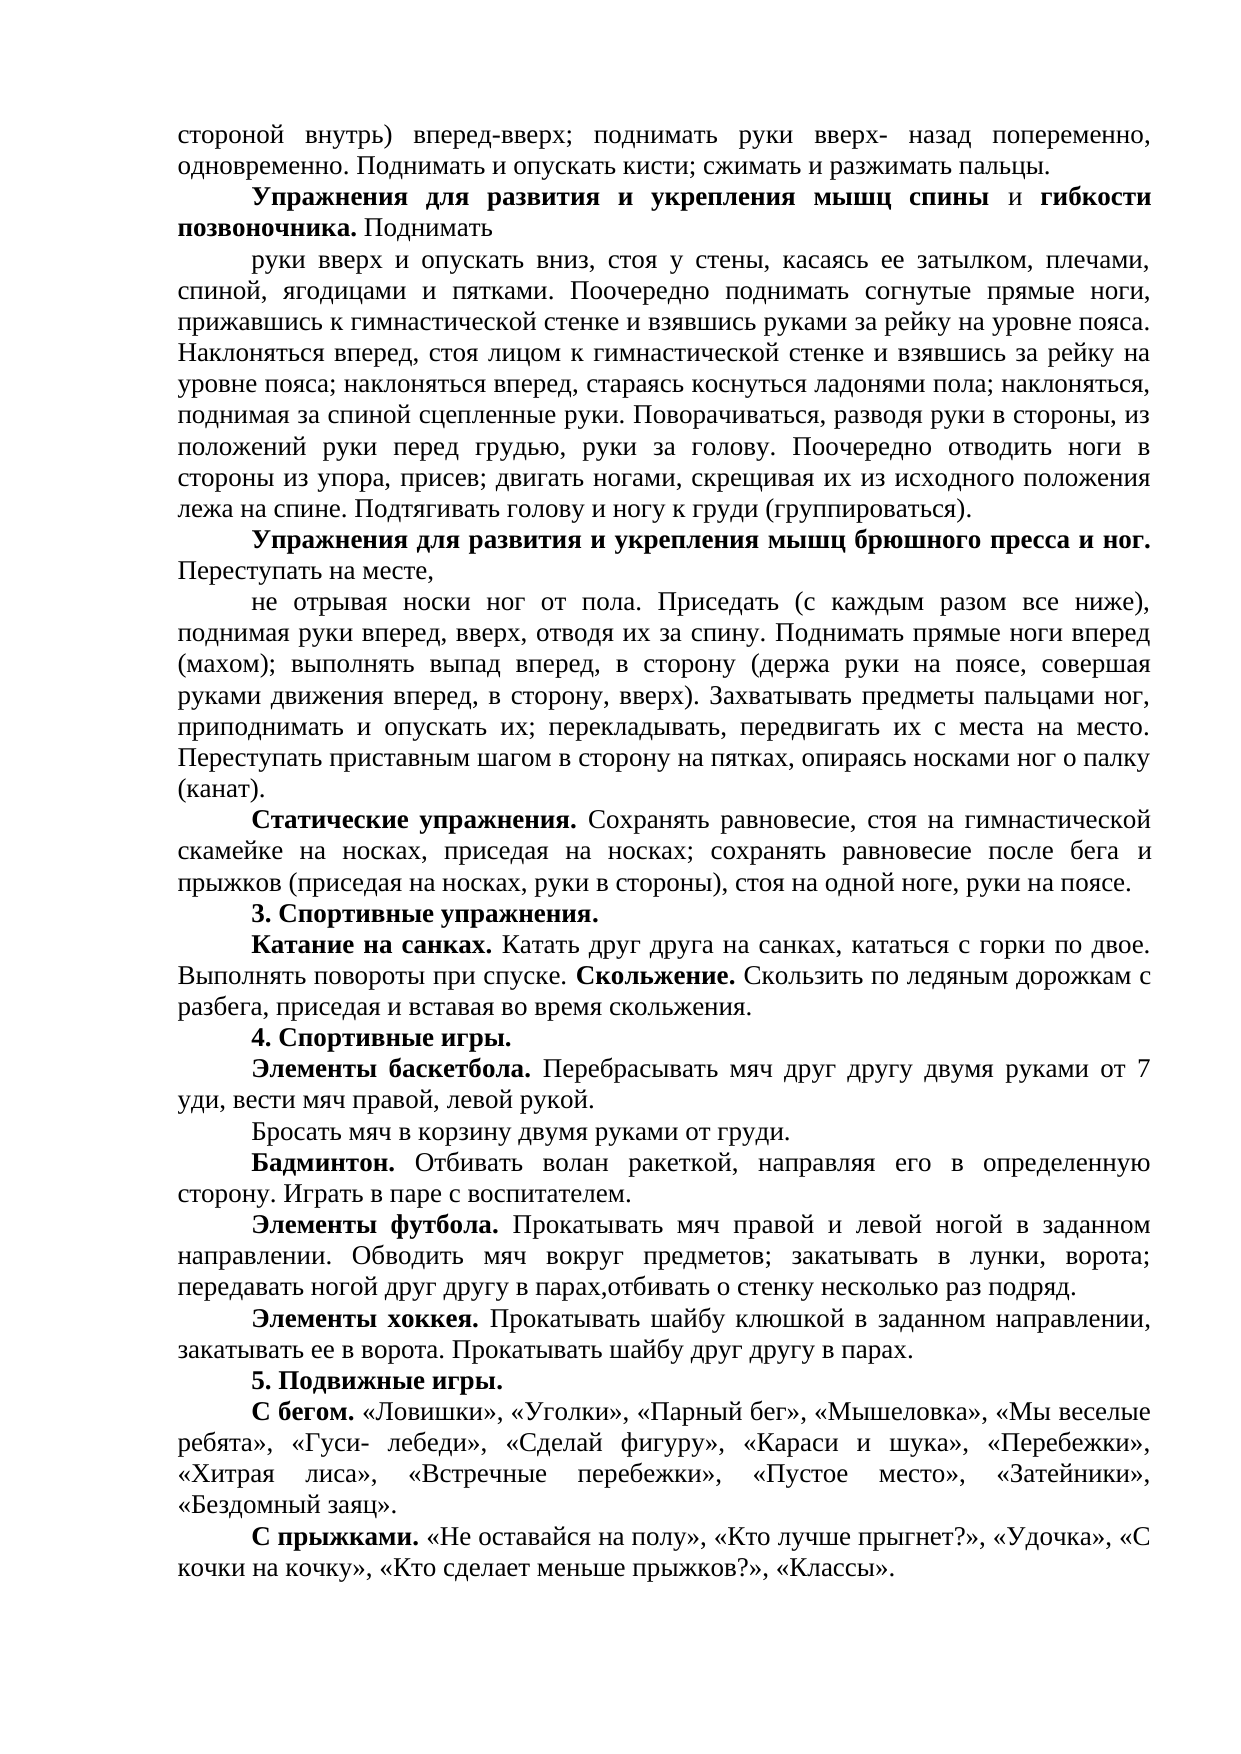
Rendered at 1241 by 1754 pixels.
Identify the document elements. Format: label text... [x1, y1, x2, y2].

text С прыжками. «Не оставайся на полу», «Кто лучше прыгнет?», «Удочка», «С кочки на кочку», «Кто сделает меньше прыжков?», «Классы». [177, 1520, 1152, 1582]
text Упражнения для развития и укрепления мышц спины и гибкости позвоночника. Поднимать [177, 180, 1152, 243]
text руки вверх и опускать вниз, стоя у стены, касаясь ее затылком, плечами, спиной, ягодицами и пятками. Поочередно поднимать согнутые прямые ноги, прижавшись к гимнастической стенке и взявшись руками за рейку на уровне пояса. Наклоняться вперед, стоя лицом к гимнастической стенке и взявшись за рейку на уровне пояса; наклоняться вперед, стараясь коснуться ладонями пола; наклоняться, поднимая за спиной сцепленные руки. Поворачиваться, разводя руки в стороны, из положений руки перед грудью, руки за голову. Поочередно отводить ноги в стороны из упора, присев; двигать ногами, скрещивая их из исходного положения лежа на спине. Подтягивать голову и ногу к груди (группироваться). [177, 243, 1152, 523]
text Бросать мяч в корзину двумя руками от груди. [177, 1115, 1152, 1146]
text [177, 118, 1152, 180]
text не отрывая носки ног от пола. Приседать (с каждым разом все ниже), поднимая руки вперед, вверх, отводя их за спину. Поднимать прямые ноги вперед (махом); выполнять выпад вперед, в сторону (держа руки на поясе, совершая руками движения вперед, в сторону, вверх). Захватывать предметы пальцами ног, приподнимать и опускать их; перекладывать, передвигать их с места на место. Переступать приставным шагом в сторону на пятках, опираясь носками ног о палку (канат). [177, 585, 1152, 803]
text Бадминтон. Отбивать волан ракеткой, направляя его в определенную сторону. Играть в паре с воспитателем. [177, 1146, 1152, 1208]
text Упражнения для развития и укрепления мышц брюшного пресса и ног. Переступать на месте, [177, 523, 1152, 585]
text С бегом. «Ловишки», «Уголки», «Парный бег», «Мышеловка», «Мы веселые ребята», «Гуси- лебеди», «Сделай фигуру», «Караси и шука», «Перебежки», «Хитрая лиса», «Встречные перебежки», «Пустое место», «Затейники», «Бездомный заяц». [177, 1395, 1152, 1520]
text 3. Спортивные упражнения. [177, 897, 1152, 928]
text Элементы баскетбола. Перебрасывать мяч друг другу двумя руками от 7 уди, вести мяч правой, левой рукой. [177, 1052, 1152, 1115]
text Статические упражнения. Сохранять равновесие, стоя на гимнастической скамейке на носках, приседая на носках; сохранять равновесие после бега и прыжков (приседая на носках, руки в стороны), стоя на одной ноге, руки на поясе. [177, 803, 1152, 897]
text Катание на санках. Катать друг друга на санках, кататься с горки по двое. Выполнять повороты при спуске. Скольжение. Скользить по ледяным дорожкам с разбега, приседая и вставая во время скольжения. [177, 928, 1152, 1021]
text 5. Подвижные игры. [177, 1364, 1152, 1395]
text Элементы хоккея. Прокатывать шайбу клюшкой в заданном направлении, закатывать ее в ворота. Прокатывать шайбу друг другу в парах. [177, 1302, 1152, 1364]
text 4. Спортивные игры. [177, 1021, 1152, 1052]
text Элементы футбола. Прокатывать мяч правой и левой ногой в заданном направлении. Обводить мяч вокруг предметов; закатывать в лунки, ворота; передавать ногой друг другу в парах,отбивать о стенку несколько раз подряд. [177, 1208, 1152, 1302]
